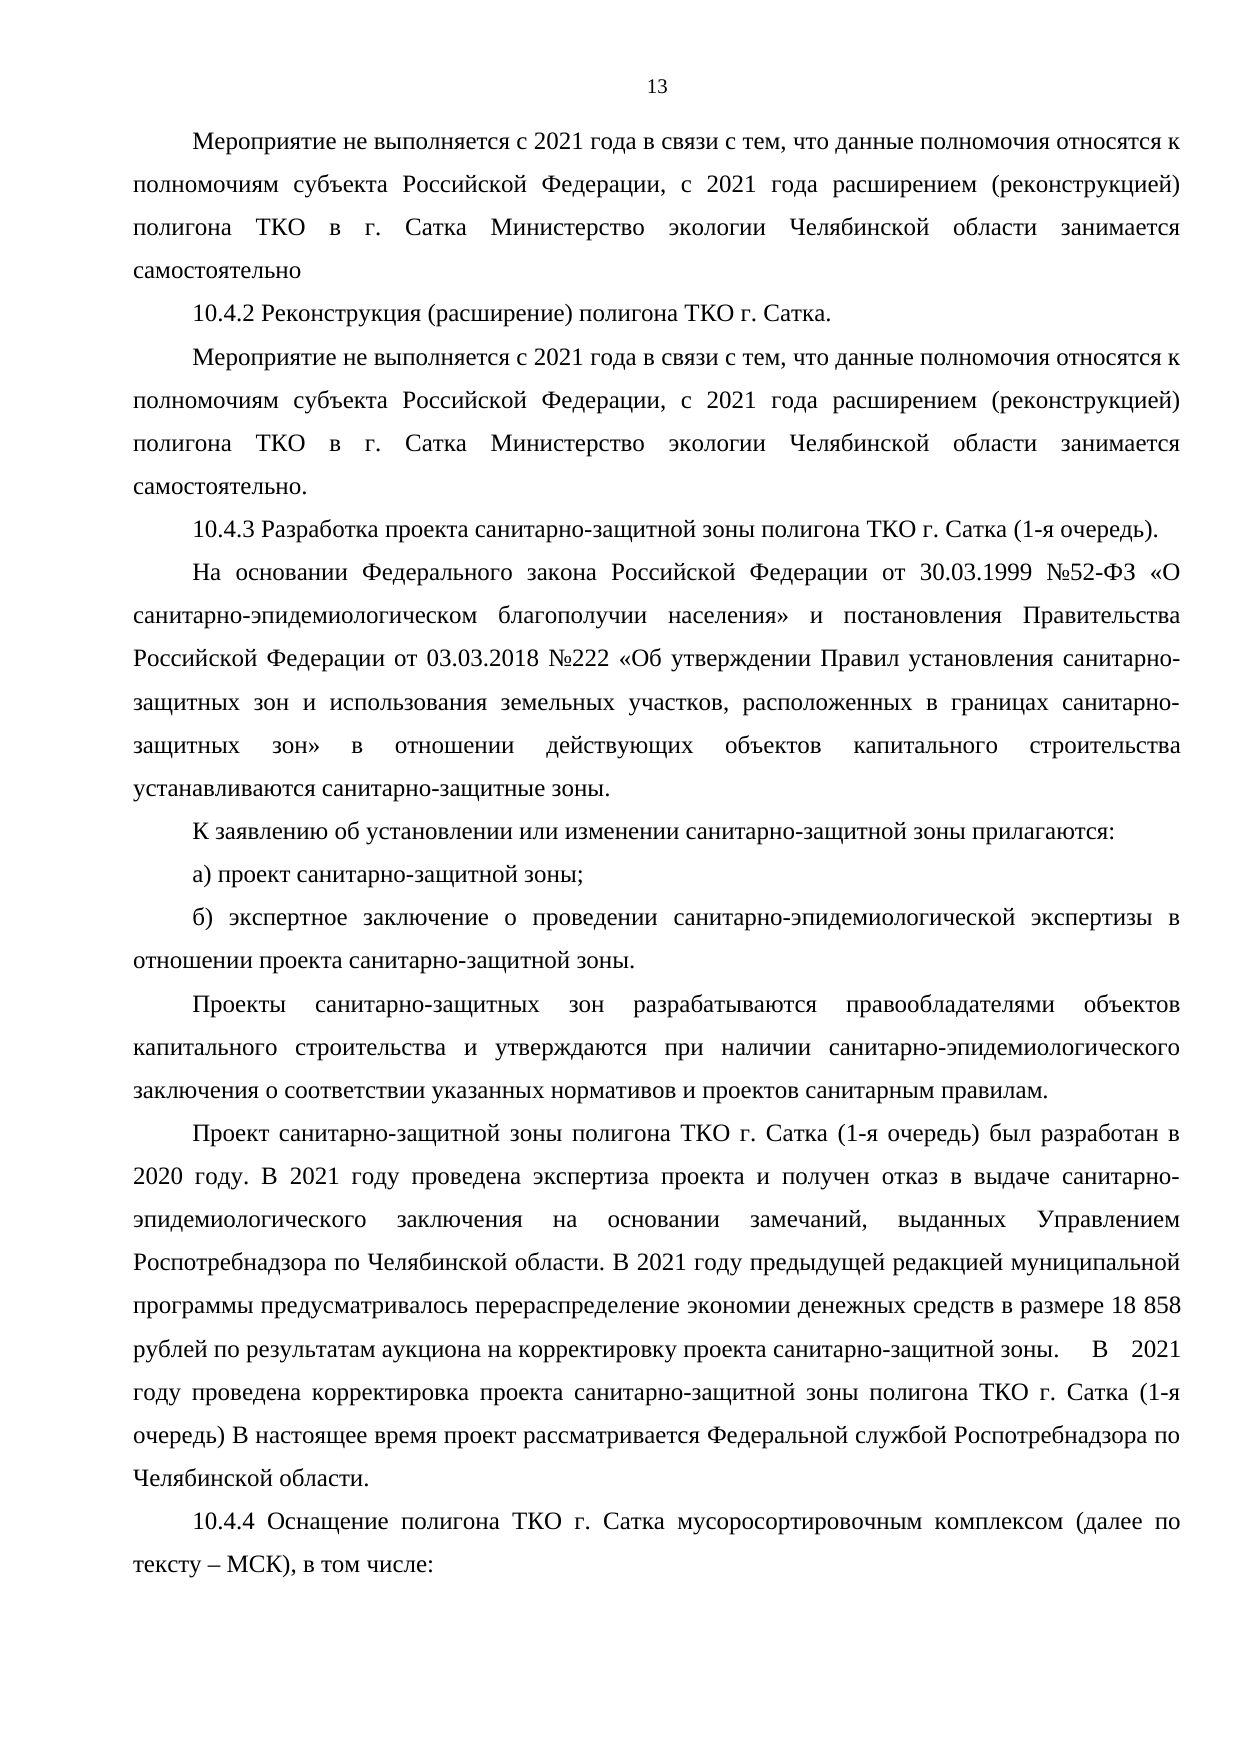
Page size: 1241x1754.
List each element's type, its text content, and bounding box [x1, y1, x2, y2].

text 10.4.2 Реконструкция (расширение) полигона ТКО г. Сатка. [133, 298, 1181, 327]
text Мероприятие не выполняется с 2021 года в связи с тем, что данные полномочия относятся к полномочиям субъекта Российской Федерации, с 2021 года расширением (реконструкцией) полигона ТКО в г. Сатка Министерство экологии Челябинской области занимается самостоятельно. [133, 342, 1181, 500]
text Проект санитарно-защитной зоны полигона ТКО г. Сатка (1-я очередь) был разработан в 2020 году. В 2021 году проведена экспертиза проекта и получен отказ в выдаче санитарно-эпидемиологического заключения на основании замечаний, выданных Управлением Роспотребнадзора по Челябинской области. В 2021 году предыдущей редакцией муниципальной программы предусматривалось перераспределение экономии денежных средств в размере 18 858 рублей по результатам аукциона на корректировку проекта санитарно-защитной зоны. В 2021 году проведена корректировка проекта санитарно-защитной зоны полигона ТКО г. Сатка (1-я очередь) В настоящее время проект рассматривается Федеральной службой Роспотребнадзора по Челябинской области. [133, 1118, 1181, 1492]
text К заявлению об установлении или изменении санитарно-защитной зоны прилагаются: [133, 816, 1181, 845]
text 10.4.4 Оснащение полигона ТКО г. Сатка мусоросортировочным комплексом (далее по тексту – МСК), в том числе: [133, 1506, 1181, 1578]
text б) экспертное заключение о проведении санитарно-эпидемиологической экспертизы в отношении проекта санитарно-защитной зоны. [133, 902, 1181, 974]
text 10.4.3 Разработка проекта санитарно-защитной зоны полигона ТКО г. Сатка (1-я очередь). [133, 514, 1181, 543]
text На основании Федерального закона Российской Федерации от №52-ФЗ «О санитарно-эпидемиологическом благополучии населения» и постановления Правительства Российской Федерации от №222 «Об утверждении Правил установления санитарно-защитных зон и использования земельных участков, расположенных в границах санитарно-защитных зон» в отношении действующих объектов капитального строительства устанавливаются санитарно-защитные зоны. [133, 557, 1181, 802]
text а) проект санитарно-защитной зоны; [133, 859, 1181, 888]
text Мероприятие не выполняется с 2021 года в связи с тем, что данные полномочия относятся к полномочиям субъекта Российской Федерации, с 2021 года расширением (реконструкцией) полигона ТКО в г. Сатка Министерство экологии Челябинской области занимается самостоятельно [133, 126, 1181, 284]
text Проекты санитарно-защитных зон разрабатываются правообладателями объектов капитального строительства и утверждаются при наличии санитарно-эпидемиологического заключения о соответствии указанных нормативов и проектов санитарным правилам. [133, 989, 1181, 1104]
